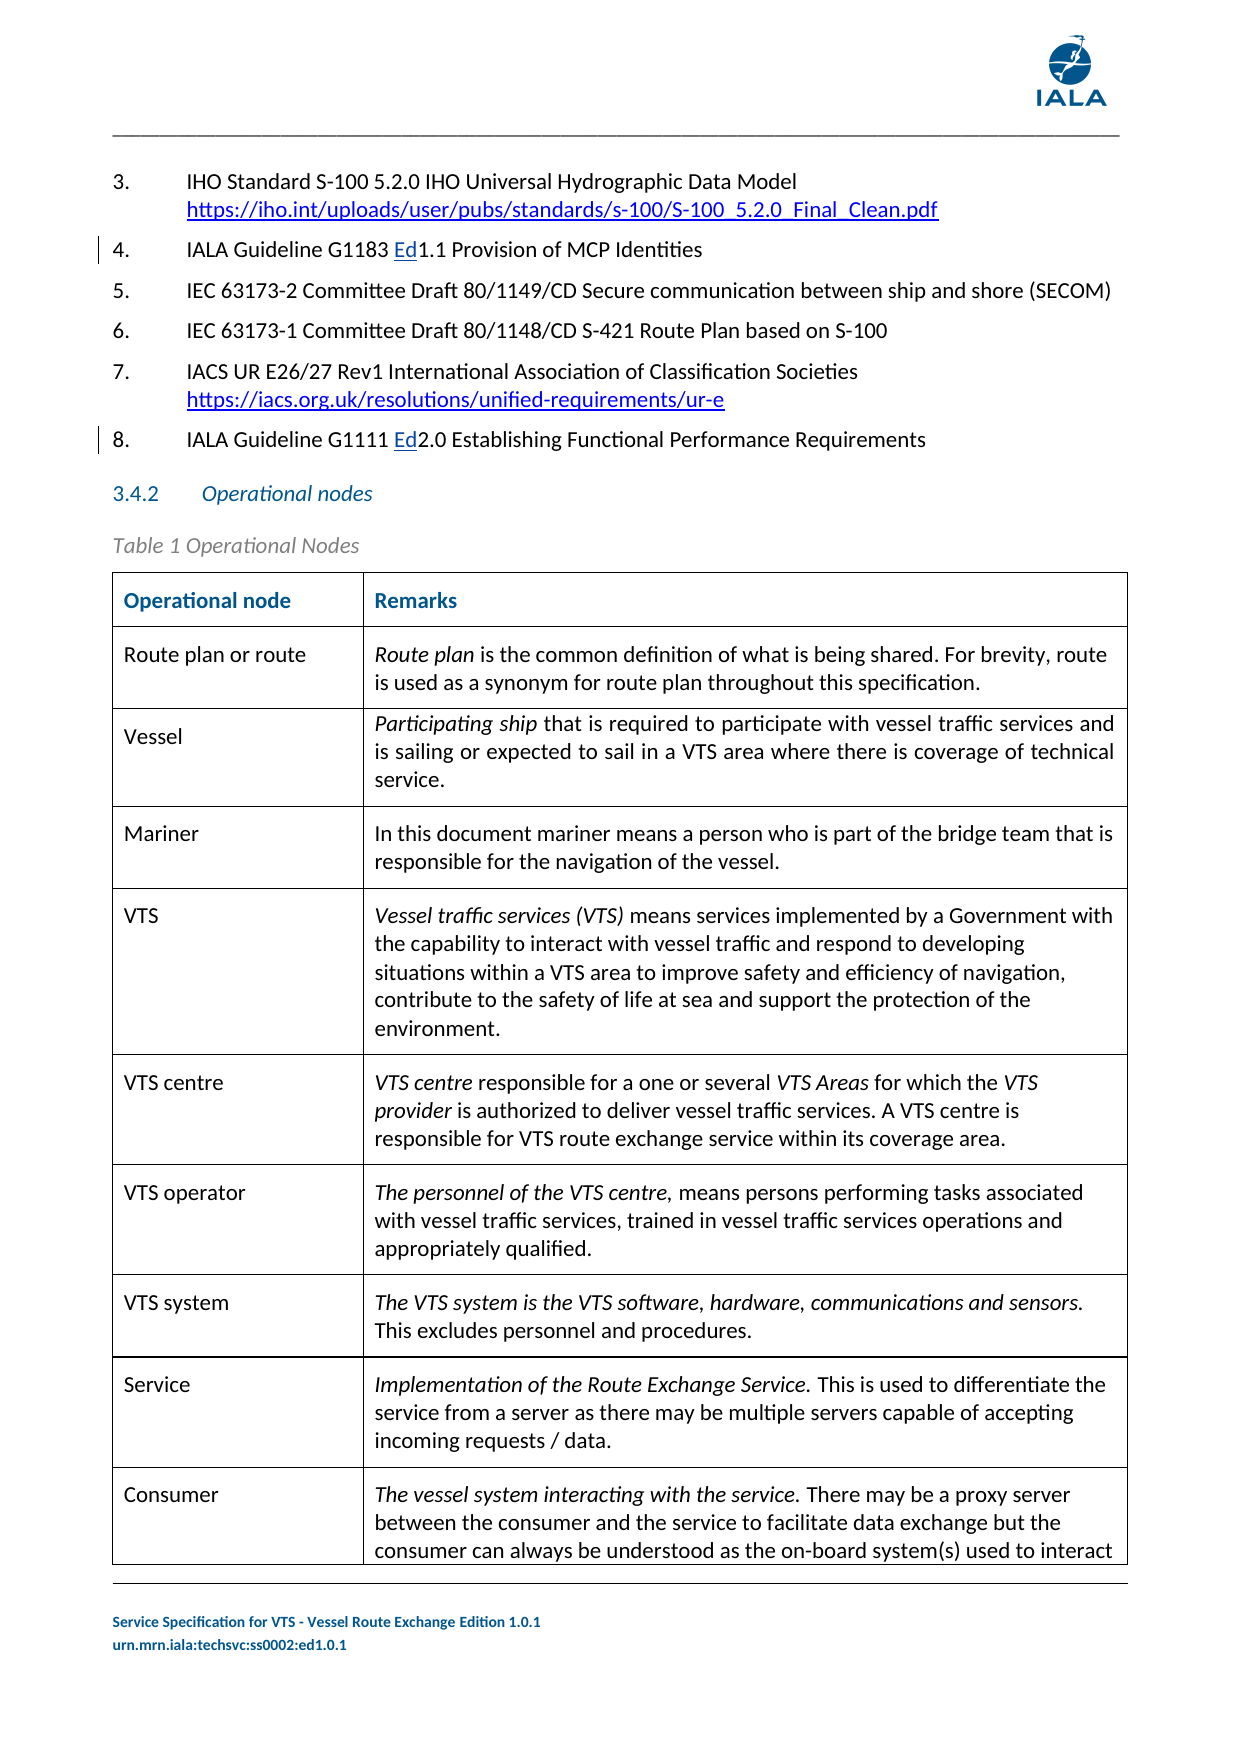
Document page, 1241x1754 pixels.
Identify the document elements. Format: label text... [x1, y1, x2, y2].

table_cell VTS [113, 889, 363, 1054]
list IEC 63173-1 Committee Draft 80/1148/CD S-421 Route Plan based on S-100 [112, 317, 1128, 344]
table_cell Implementation of the Route Exchange Service. This is used to differentiate the service from a server as there may be multiple servers capable of accepting incoming requests / data. [364, 1358, 1127, 1467]
table_cell Route plan is the common definition of what is being shared. For brevity, route is used as a synonym for route plan throughout this specification. [364, 627, 1127, 708]
table_cell VTS centre responsible for a one or several VTS Areas for which the VTS provider is authorized to deliver vessel traffic services. A VTS centre is responsible for VTS route exchange service within its coverage area. [364, 1055, 1127, 1164]
text Table 1 Operational Nodes [112, 532, 1128, 560]
table_cell The VTS system is the VTS software, hardware, communications and sensors. This excludes personnel and procedures. [364, 1275, 1127, 1356]
table_cell Vessel traffic services (VTS) means services implemented by a Government with the capability to interact with vessel traffic and respond to developing situations within a VTS area to improve safety and efficiency of navigation, contribute to the safety of life at sea and support the protection of the environment. [364, 889, 1127, 1054]
table_cell Mariner [113, 807, 363, 888]
table_cell Consumer [113, 1468, 363, 1564]
list IHO Standard S-100 5.2.0 IHO Universal Hydrographic Data Model https://iho.int/uploads/user/pubs/standards/s-100/S-100_5.2.0_Final_Clean.pdf [112, 167, 1128, 223]
list IALA Guideline G1111 2.0 Establishing Functional Performance Requirements [112, 426, 1128, 454]
list IALA Guideline G1183 1.1 Provision of MCP Identities [112, 236, 1128, 263]
list IACS UR E26/27 Rev1 International Association of Classification Societies https://iacs.org.uk/resolutions/unified-requirements/ur-e [112, 357, 1128, 413]
table_cell In this document mariner means a person who is part of the bridge team that is responsible for the navigation of the vessel. [364, 807, 1127, 888]
table_cell Service [113, 1358, 363, 1467]
picture [1021, 27, 1119, 122]
table_cell VTS system [113, 1275, 363, 1356]
table_cell The personnel of the VTS centre, means persons performing tasks associated with vessel traffic services, trained in vessel traffic services operations and appropriately qualified. [364, 1165, 1127, 1274]
table_cell Route plan or route [113, 627, 363, 708]
table_cell Vessel [113, 709, 363, 806]
subtitle Operational nodes [112, 479, 1128, 507]
table_header Operational node [113, 573, 363, 626]
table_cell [364, 1468, 1127, 1564]
list IEC 63173-2 Committee Draft 80/1149/CD Secure communication between ship and shore (SECOM) [112, 276, 1128, 304]
table_header Remarks [364, 573, 1127, 626]
table_cell Participating ship that is required to participate with vessel traffic services and is sailing or expected to sail in a VTS area where there is coverage of technical service. [364, 709, 1127, 806]
table_cell VTS centre [113, 1055, 363, 1164]
table_cell VTS operator [113, 1165, 363, 1274]
